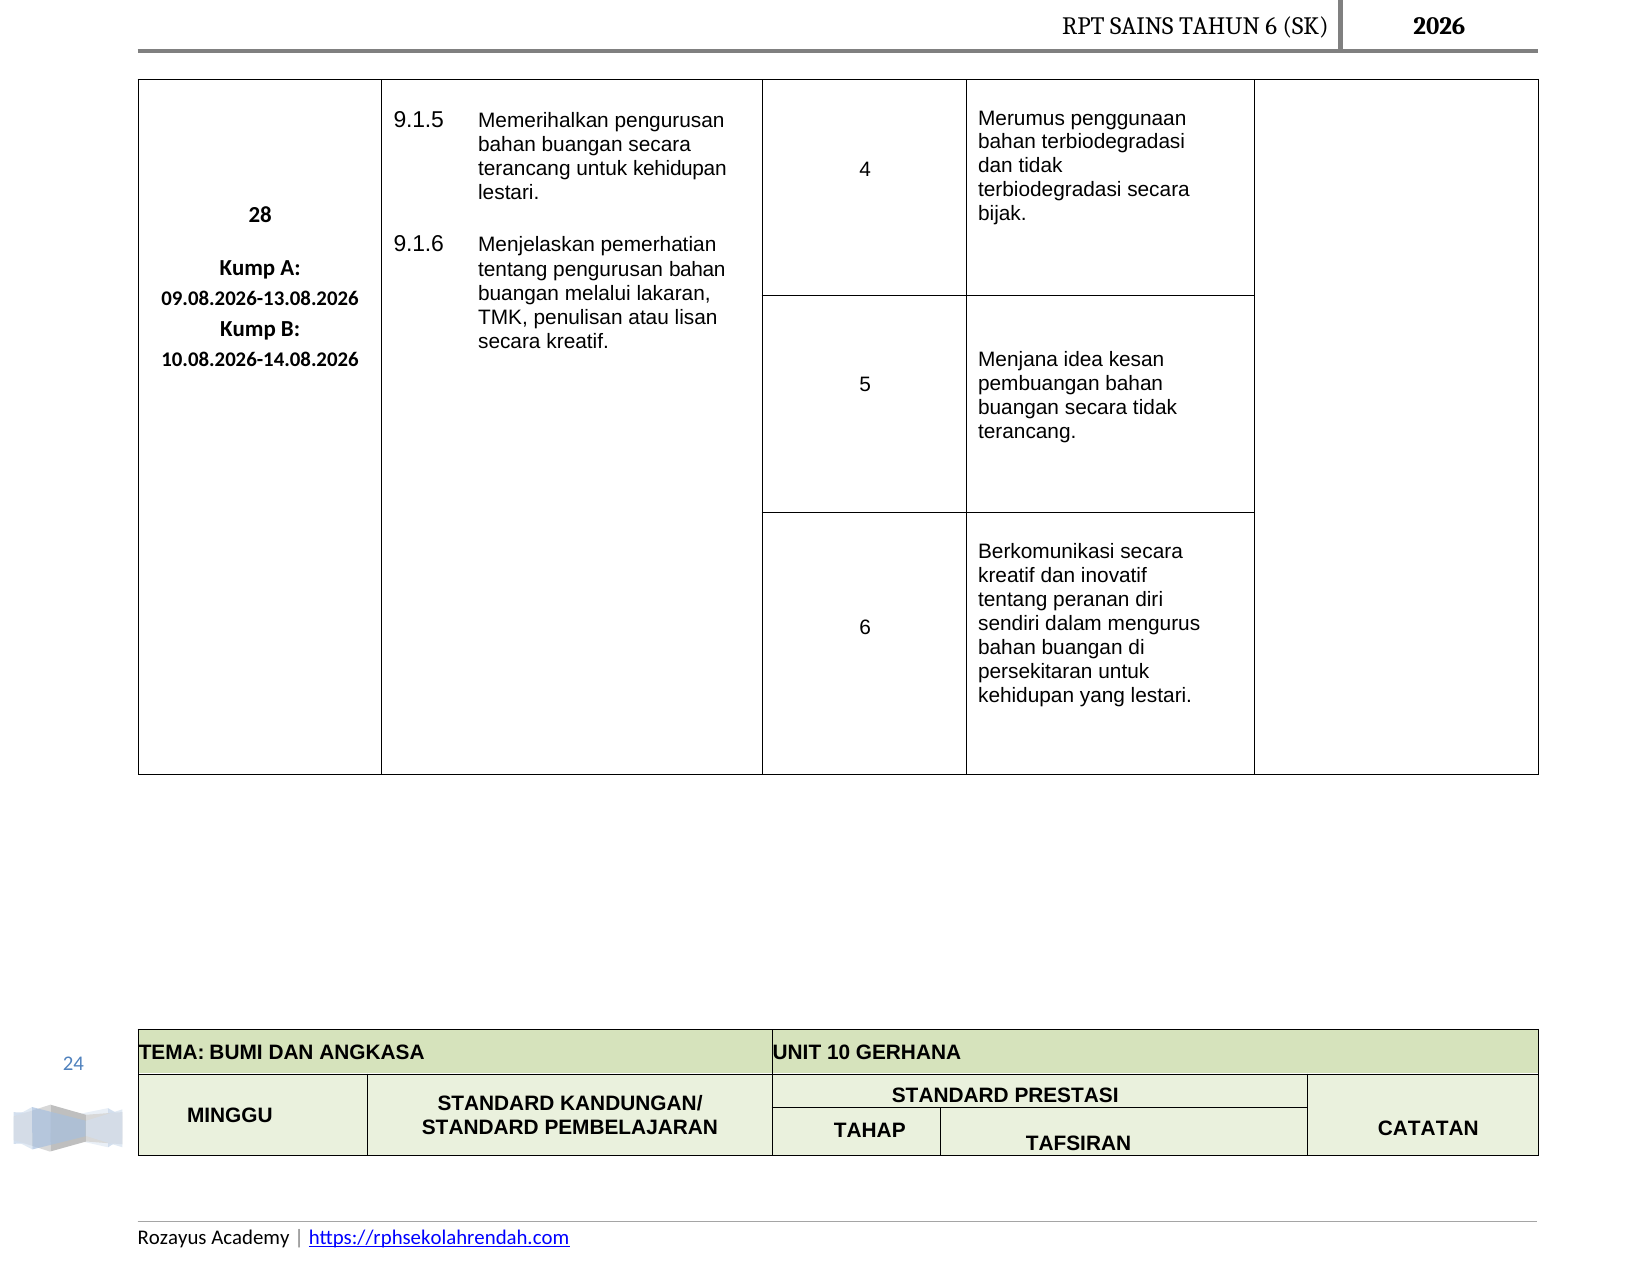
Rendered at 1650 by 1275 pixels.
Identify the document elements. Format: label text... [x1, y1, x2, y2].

table_cell Menjana idea kesan pembuangan bahan buangan secara tidak terancang. [967, 296, 1254, 512]
table_cell 6 [763, 513, 966, 773]
table_cell 4 [763, 80, 966, 295]
table_cell STANDARD KANDUNGAN/ STANDARD PEMBELAJARAN [368, 1075, 772, 1155]
table_header UNIT 10 GERHANA [773, 1030, 1538, 1073]
table_cell Berkomunikasi secara kreatif dan inovatif tentang peranan diri sendiri dalam mengurus bahan buangan di persekitaran untuk kehidupan yang lestari. [967, 513, 1254, 773]
table_header TEMA: BUMI DAN ANGKASA [139, 1030, 772, 1073]
table_cell [1255, 80, 1538, 773]
table_cell TAFSIRAN [941, 1108, 1307, 1155]
table_cell Merumus penggunaan bahan terbiodegradasi dan tidak terbiodegradasi secara bijak. [967, 80, 1254, 295]
table_cell TAHAP PENGUASAAN [773, 1108, 940, 1155]
table_cell CATATAN [1308, 1075, 1538, 1155]
table_cell STANDARD PRESTASI [773, 1075, 1307, 1107]
table_cell 5 [763, 296, 966, 512]
table_cell MINGGU [139, 1075, 367, 1155]
table_cell 28 Kump A: 09.08.2026-13.08.2026 Kump B: 10.08.2026-14.08.2026 [139, 80, 381, 773]
table_cell Memerihalkan pengurusan bahan buangan secara terancang untuk kehidupan lestari. Menjelaskan pemerhatian tentang pengurusan bahan buangan melalui lakaran, TMK, penulisan atau lisan secara kreatif. [382, 80, 762, 773]
